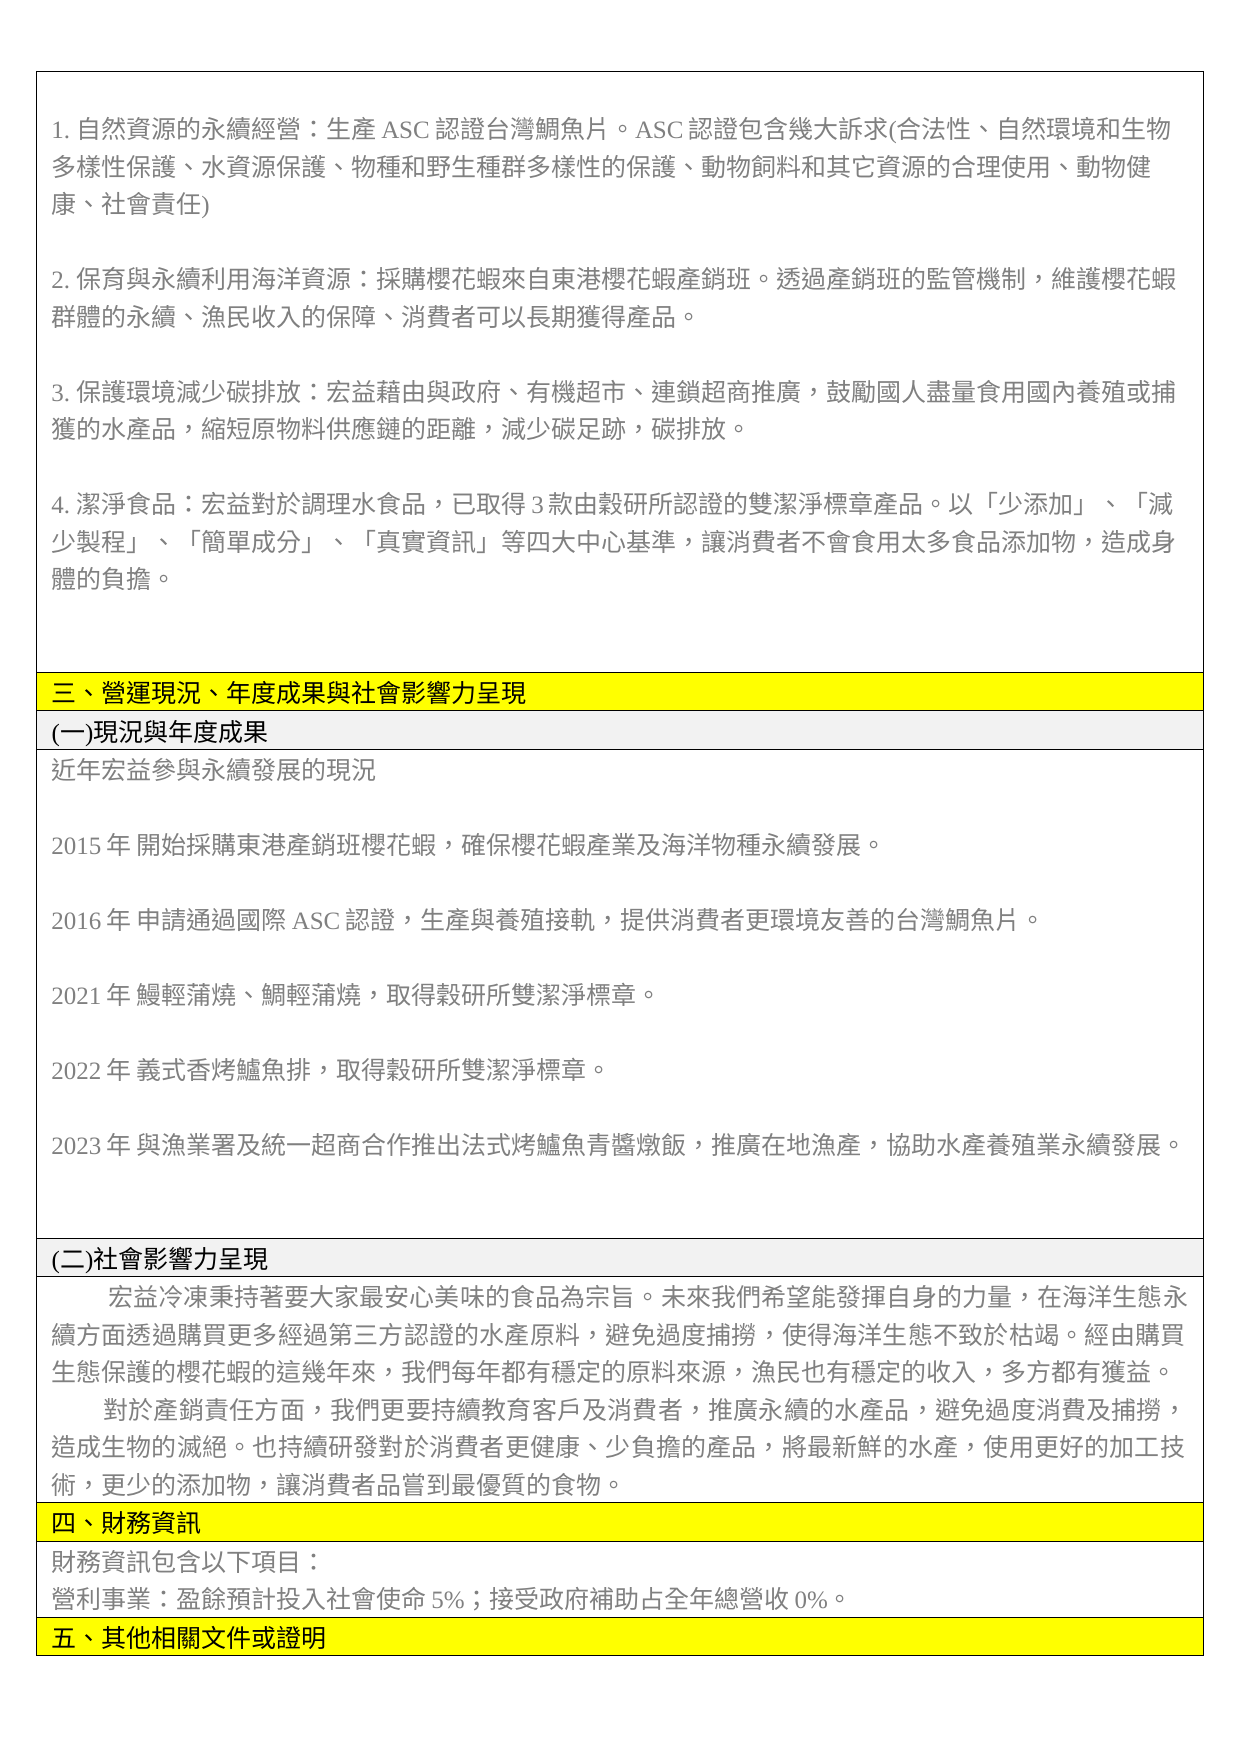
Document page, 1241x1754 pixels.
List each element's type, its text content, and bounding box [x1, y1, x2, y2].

table_cell 三、營運現況、年度成果與社會影響力呈現 [37, 673, 1203, 710]
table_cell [37, 72, 1203, 672]
table_cell (二)社會影響力呈現 [37, 1239, 1203, 1276]
table_cell 近年宏益參與永續發展的現況 2015年 開始採購東港產銷班櫻花蝦，確保櫻花蝦產業及海洋物種永續發展。 2016年 申請通過國際ASC認證，生產與養殖接軌，提供消費者更環境友善的台灣鯛魚片。 2021年 鰻輕蒲燒、鯛輕蒲燒，取得穀研所雙潔淨標章。 2022年 義式香烤鱸魚排，取得穀研所雙潔淨標章。 2023年 與漁業署及統一超商合作推出法式烤鱸魚青醬燉飯，推廣在地漁產，協助水產養殖業永續發展。 [37, 750, 1203, 1237]
table_cell 宏益冷凍秉持著要大家最安心美味的食品為宗旨。未來我們希望能發揮自身的力量，在海洋生態永續方面透過購買更多經過第三方認證的水產原料，避免過度捕撈，使得海洋生態不致於枯竭。經由購買生態保護的櫻花蝦的這幾年來，我們每年都有穩定的原料來源，漁民也有穩定的收入，多方都有獲益。 對於產銷責任方面，我們更要持續教育客戶及消費者，推廣永續的水產品，避免過度消費及捕撈，造成生物的滅絕。也持續研發對於消費者更健康、少負擔的產品，將最新鮮的水產，使用更好的加工技術，更少的添加物，讓消費者品嘗到最優質的食物。 [37, 1277, 1203, 1502]
table_cell 財務資訊包含以下項目： 營利事業：盈餘預計投入社會使命5%；接受政府補助占全年總營收0%。 [37, 1542, 1203, 1617]
table_cell 四、財務資訊 [37, 1503, 1203, 1541]
table_cell (一)現況與年度成果 [37, 711, 1203, 749]
table_cell 五、其他相關文件或證明 [37, 1618, 1203, 1655]
